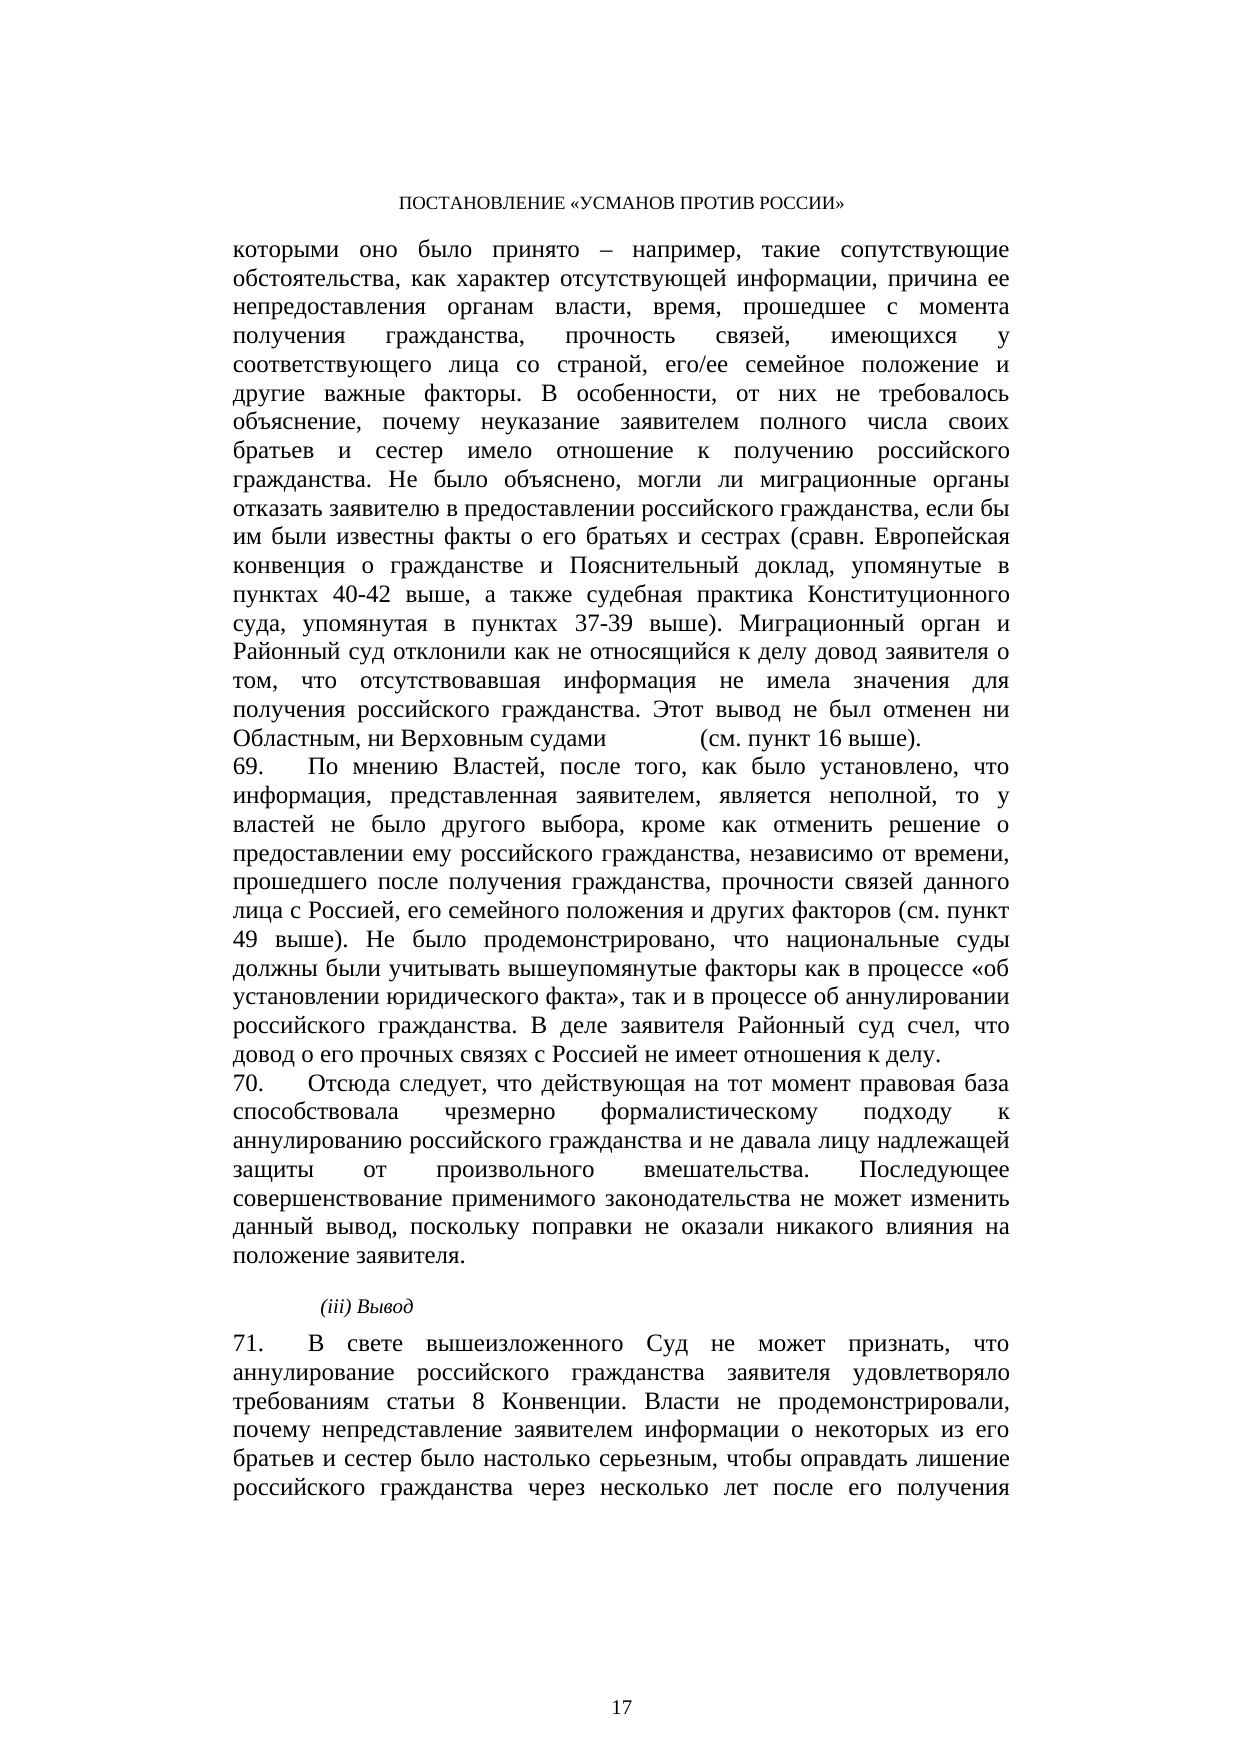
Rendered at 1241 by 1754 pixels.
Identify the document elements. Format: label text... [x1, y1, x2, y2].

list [233, 234, 1010, 751]
list По мнению Властей, после того, как было установлено, что информация, представленная заявителем, является неполной, то у властей не было другого выбора, кроме как отменить решение о предоставлении ему российского гражданства, независимо от времени, прошедшего после получения гражданства, прочности связей данного лица с Россией, его семейного положения и других факторов (см. пункт 49 выше). Не было продемонстрировано, что национальные суды должны были учитывать вышеупомянутые факторы как в процессе «об установлении юридического факта», так и в процессе об аннулировании российского гражданства. В деле заявителя Районный суд счел, что довод о его прочных связях с Россией не имеет отношения к делу. [233, 751, 1010, 1068]
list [233, 1328, 1010, 1501]
list Отсюда следует, что действующая на тот момент правовая база способствовала чрезмерно формалистическому подходу к аннулированию российского гражданства и не давала лицу надлежащей защиты от произвольного вмешательства. Последующее совершенствование применимого законодательства не может изменить данный вывод, поскольку поправки не оказали никакого влияния на положение заявителя. [233, 1068, 1010, 1269]
text (iii) Вывод [320, 1294, 1010, 1318]
